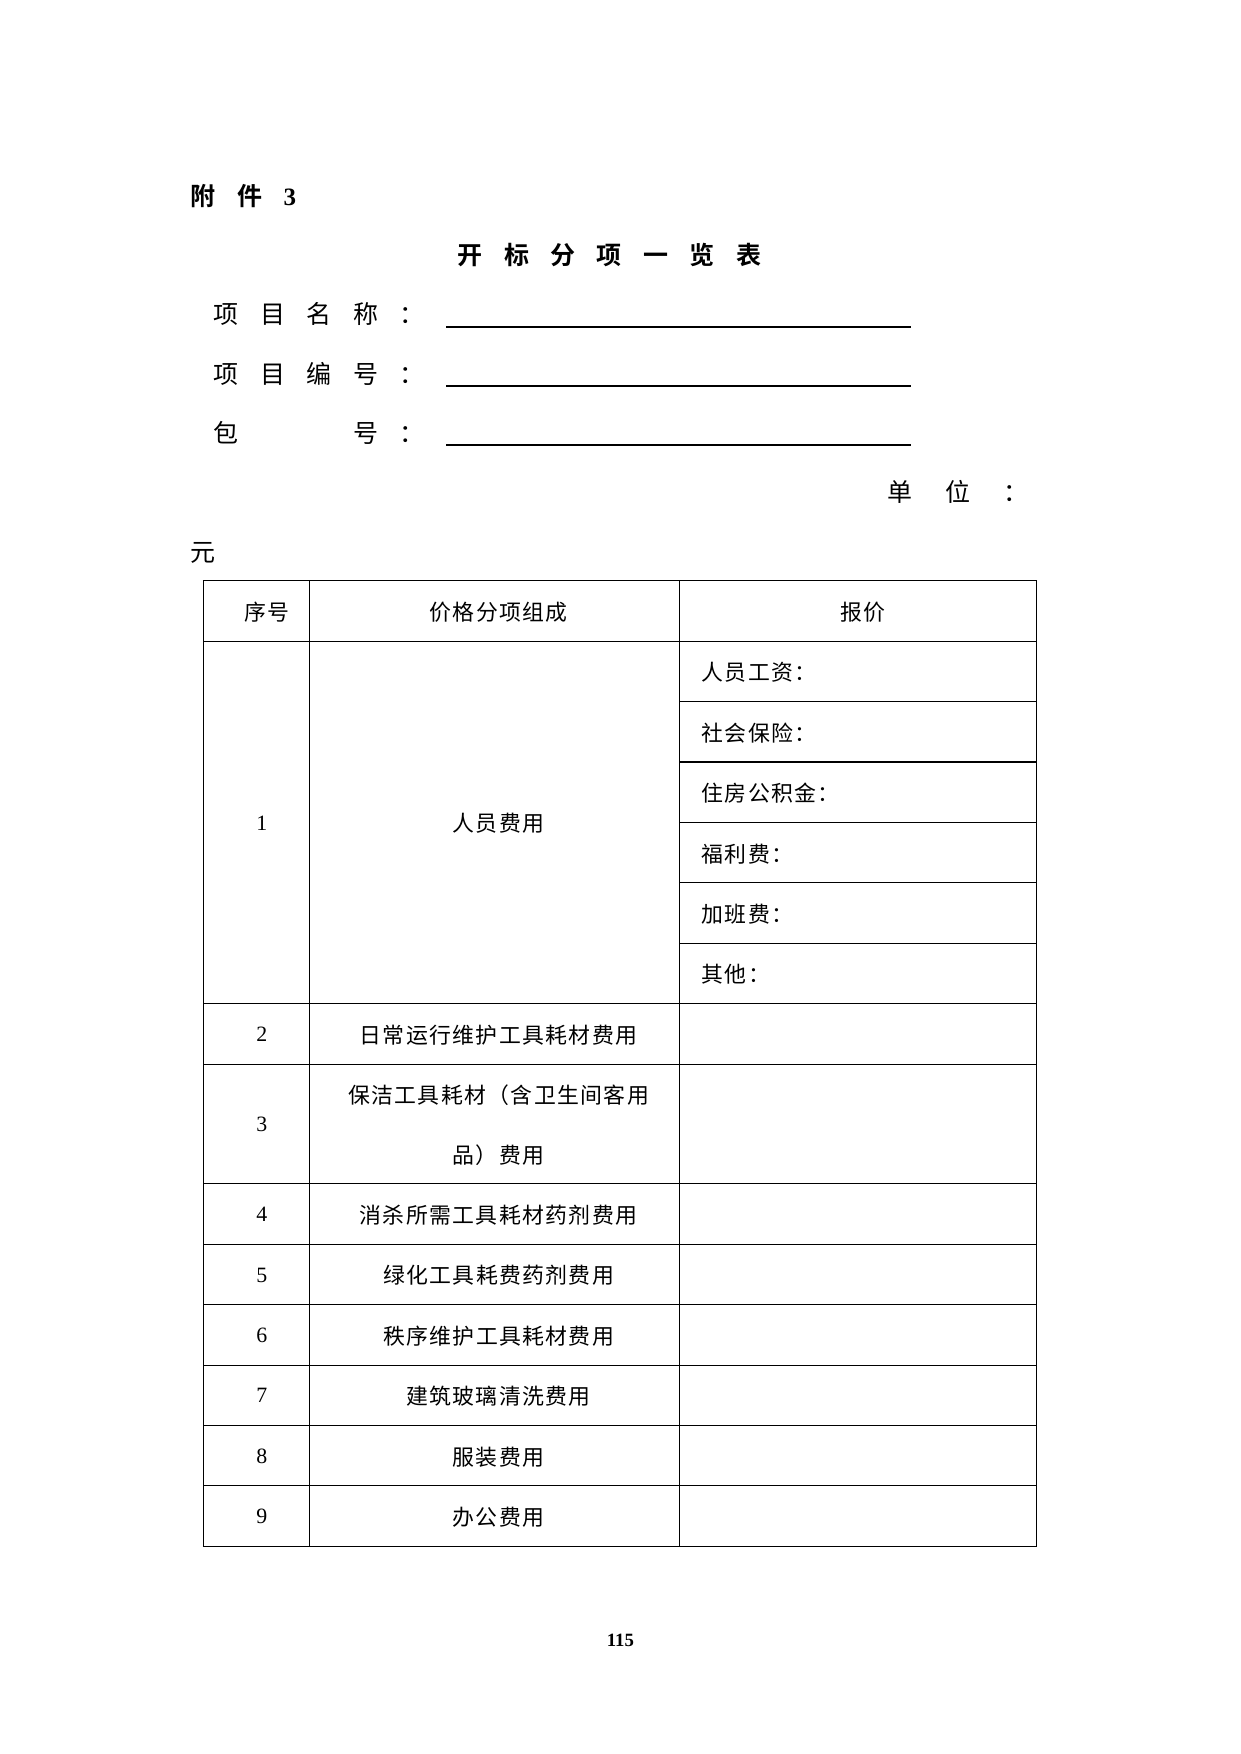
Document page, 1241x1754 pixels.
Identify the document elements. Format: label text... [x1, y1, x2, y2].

text 项目编号： [210, 343, 1050, 402]
table_cell [680, 1245, 1036, 1304]
table_cell [680, 1305, 1036, 1364]
table_cell 办公费用 [310, 1486, 679, 1546]
table_cell [680, 1426, 1036, 1485]
table_cell 加班费： [680, 883, 1036, 943]
table_cell 绿化工具耗费药剂费用 [310, 1245, 679, 1304]
table_cell 其他： [680, 944, 1036, 1003]
text 附件3 [190, 164, 1050, 224]
table_cell [680, 1366, 1036, 1425]
table_cell [680, 1065, 1036, 1183]
text 包 号： [210, 402, 1050, 461]
table_cell 社会保险： [680, 702, 1036, 761]
table_cell 福利费： [680, 823, 1036, 882]
table_cell 2 [204, 1004, 309, 1063]
table_cell 人员费用 [310, 642, 679, 1003]
table_cell 7 [204, 1366, 309, 1425]
table_cell 保洁工具耗材（含卫生间客用品）费用 [310, 1065, 679, 1183]
table_cell 住房公积金： [680, 763, 1036, 822]
table_cell 9 [204, 1486, 309, 1546]
text 单位：元 [190, 461, 1050, 580]
text 开标分项一览表 [190, 224, 1050, 283]
table_cell 日常运行维护工具耗材费用 [310, 1004, 679, 1063]
table_header 价格分项组成 [310, 581, 679, 641]
table_cell 8 [204, 1426, 309, 1485]
table_cell 人员工资： [680, 642, 1036, 701]
table_cell [680, 1184, 1036, 1244]
table_cell [680, 1486, 1036, 1546]
table_cell 3 [204, 1065, 309, 1183]
table_cell 1 [204, 642, 309, 1003]
table_cell 服装费用 [310, 1426, 679, 1485]
table_cell 6 [204, 1305, 309, 1364]
text 项目名称： [210, 283, 1050, 343]
table_cell 5 [204, 1245, 309, 1304]
table_cell 消杀所需工具耗材药剂费用 [310, 1184, 679, 1244]
table_cell 建筑玻璃清洗费用 [310, 1366, 679, 1425]
table_cell 4 [204, 1184, 309, 1244]
table_header 序号 [204, 581, 309, 641]
table_cell [680, 1004, 1036, 1063]
table_header 报价 [680, 581, 1036, 641]
table_cell 秩序维护工具耗材费用 [310, 1305, 679, 1364]
